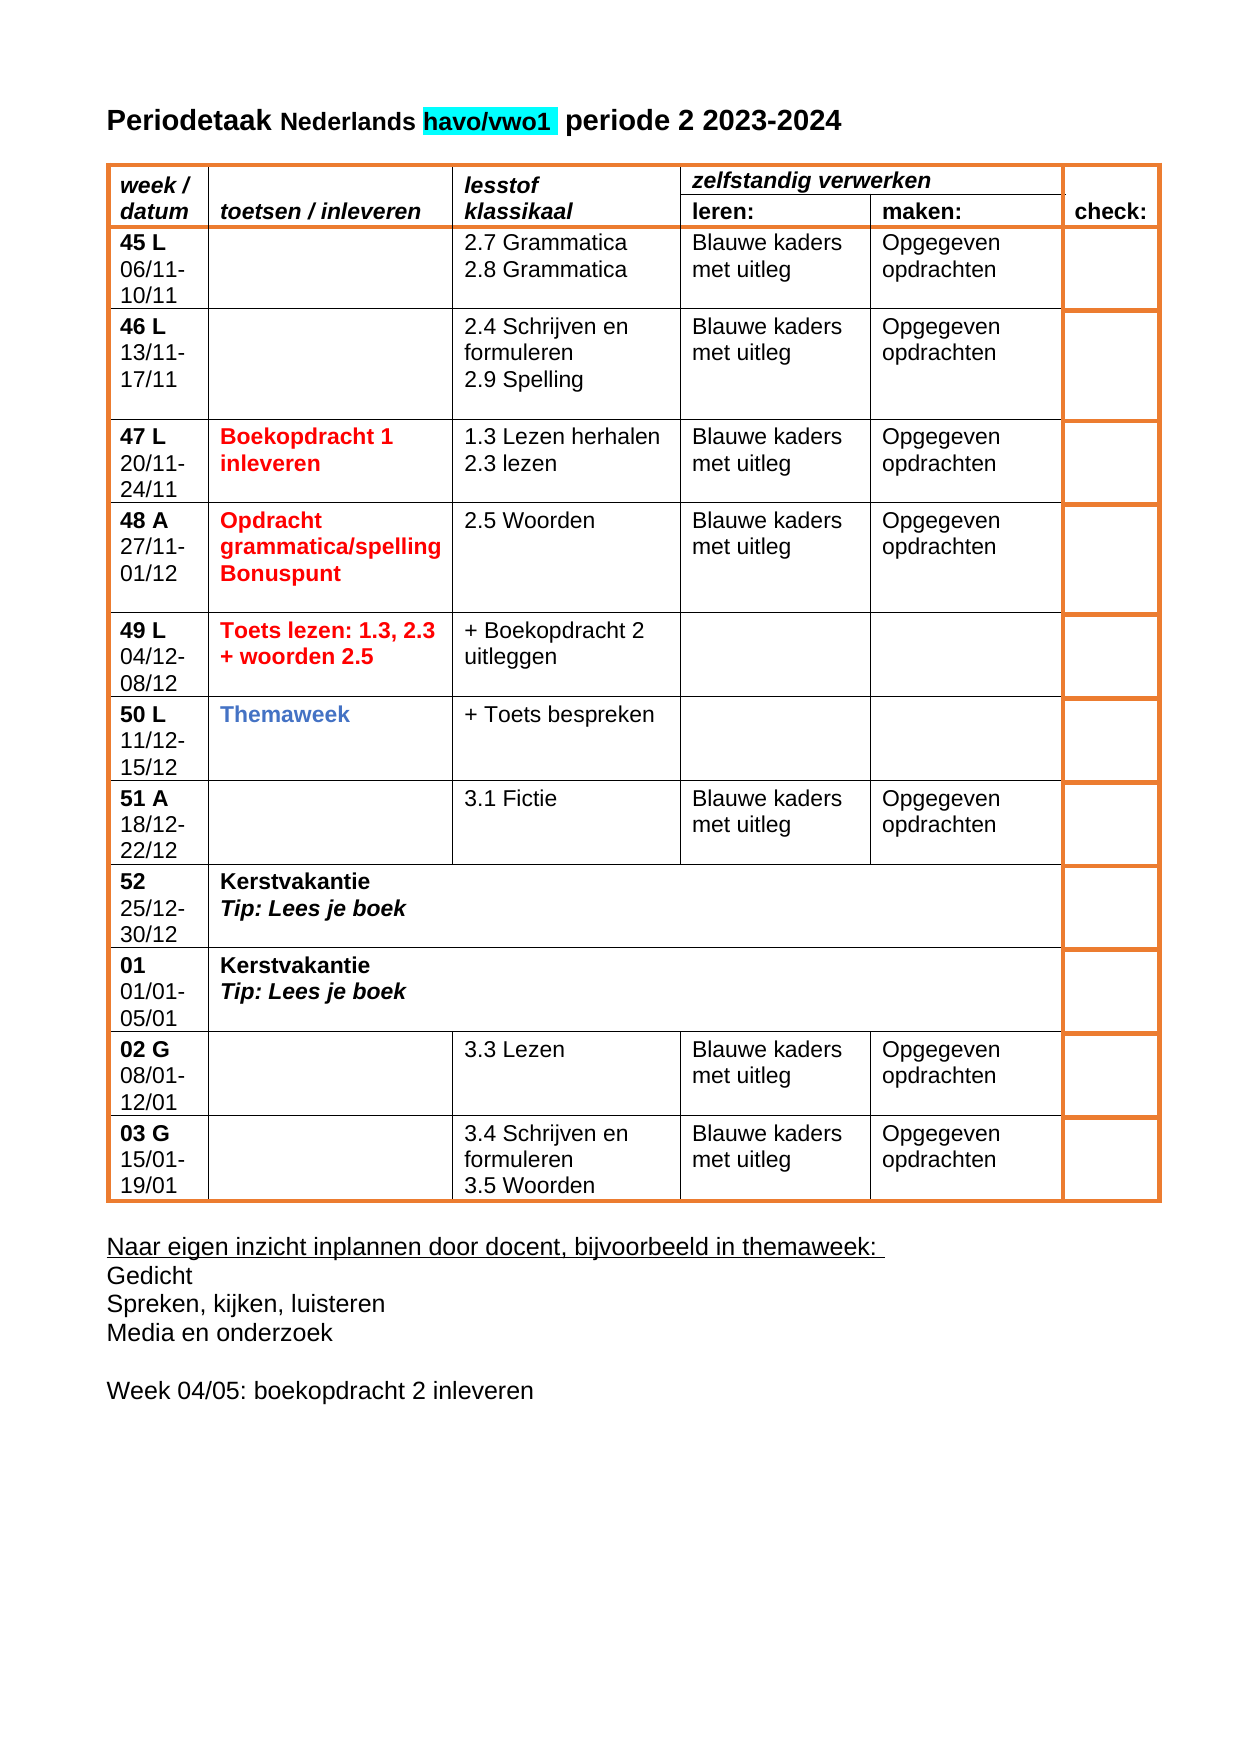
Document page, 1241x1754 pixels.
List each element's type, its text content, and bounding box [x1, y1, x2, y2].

text Spreken, kijken, luisteren [106, 1289, 1134, 1318]
table_cell 3.3 Lezen [453, 1032, 680, 1115]
table_cell [1065, 423, 1157, 502]
table_cell [1065, 952, 1157, 1031]
table_cell [1065, 868, 1157, 947]
table_cell + Toets bespreken [453, 697, 680, 780]
table_cell 50 L 11/12-15/12 [111, 697, 208, 780]
text Week 04/05: boekopdracht 2 inleveren [106, 1376, 1134, 1404]
table_cell Blauwe kaders met uitleg [681, 503, 870, 612]
table_header zelfstandig verwerken [681, 167, 1061, 193]
table_cell [209, 229, 452, 308]
table_cell [1065, 507, 1157, 612]
table_cell 02 G 08/01-12/01 [111, 1032, 208, 1115]
table_cell [681, 613, 870, 696]
table_cell [209, 1032, 452, 1115]
table_cell 03 G 15/01-19/01 [111, 1116, 208, 1198]
table_cell Blauwe kaders met uitleg [681, 1032, 870, 1115]
text Gedicht [106, 1261, 1134, 1289]
table_cell Blauwe kaders met uitleg [681, 309, 870, 418]
table_cell [1065, 1120, 1157, 1198]
table_cell 48 A 27/11-01/12 [111, 503, 208, 612]
table_cell Opgegeven opdrachten [871, 1116, 1061, 1198]
table_cell [209, 309, 452, 418]
text Periodetaak Nederlands havo/vwo1 periode 2 2023-2024 [106, 103, 1134, 136]
text Naar eigen inzicht inplannen door docent, bijvoorbeeld in themaweek: [106, 1232, 1134, 1261]
table_cell + Boekopdracht 2 uitleggen [453, 613, 680, 696]
table_cell 3.1 Fictie [453, 781, 680, 863]
table_header week / datum [111, 167, 208, 224]
table_cell Toets lezen: 1.3, 2.3 + woorden 2.5 [209, 613, 452, 696]
table_cell [1065, 701, 1157, 780]
table_cell 45 L 06/11-10/11 [111, 229, 208, 308]
table_cell Blauwe kaders met uitleg [681, 229, 870, 308]
table_cell Themaweek [209, 697, 452, 780]
table_cell Opdracht grammatica/spelling Bonuspunt [209, 503, 452, 612]
table_cell Opgegeven opdrachten [871, 309, 1061, 418]
table_cell 49 L 04/12-08/12 [111, 613, 208, 696]
table_cell Kerstvakantie Tip: Lees je boek [209, 865, 1061, 947]
table_cell [209, 1116, 452, 1198]
table_cell [1065, 313, 1157, 418]
table_cell 46 L 13/11-17/11 [111, 309, 208, 418]
table_cell [1065, 1036, 1157, 1115]
table_cell Blauwe kaders met uitleg [681, 420, 870, 502]
table_cell Opgegeven opdrachten [871, 420, 1061, 502]
table_cell Opgegeven opdrachten [871, 503, 1061, 612]
table_cell 1.3 Lezen herhalen 2.3 lezen [453, 420, 680, 502]
table_cell [871, 613, 1061, 696]
table_header check: [1065, 167, 1157, 224]
table_cell 01 01/01- 05/01 [111, 948, 208, 1031]
table_cell 2.5 Woorden [453, 503, 680, 612]
table_cell maken: [871, 195, 1061, 224]
table_cell Opgegeven opdrachten [871, 229, 1061, 308]
table_cell Opgegeven opdrachten [871, 1032, 1061, 1115]
table_cell 2.7 Grammatica 2.8 Grammatica [453, 229, 680, 308]
table_cell 47 L 20/11-24/11 [111, 420, 208, 502]
table_cell 3.4 Schrijven en formuleren 3.5 Woorden [453, 1116, 680, 1198]
table_cell 51 A 18/12- 22/12 [111, 781, 208, 863]
table_cell Kerstvakantie Tip: Lees je boek [209, 948, 1061, 1031]
table_cell [1065, 229, 1157, 308]
table_cell [1065, 785, 1157, 863]
table_cell 2.4 Schrijven en formuleren 2.9 Spelling [453, 309, 680, 418]
table_header lesstof klassikaal [453, 167, 680, 224]
table_cell leren: [681, 195, 870, 224]
text Media en onderzoek [106, 1318, 1134, 1347]
table_cell [681, 697, 870, 780]
table_cell [1065, 617, 1157, 696]
table_cell Blauwe kaders met uitleg [681, 1116, 870, 1198]
table_cell [871, 697, 1061, 780]
table_header toetsen / inleveren [209, 167, 452, 224]
table_cell Blauwe kaders met uitleg [681, 781, 870, 863]
table_cell Boekopdracht 1 inleveren [209, 420, 452, 502]
table_cell [209, 781, 452, 863]
table_cell Opgegeven opdrachten [871, 781, 1061, 863]
table_cell 52 25/12- 30/12 [111, 865, 208, 947]
